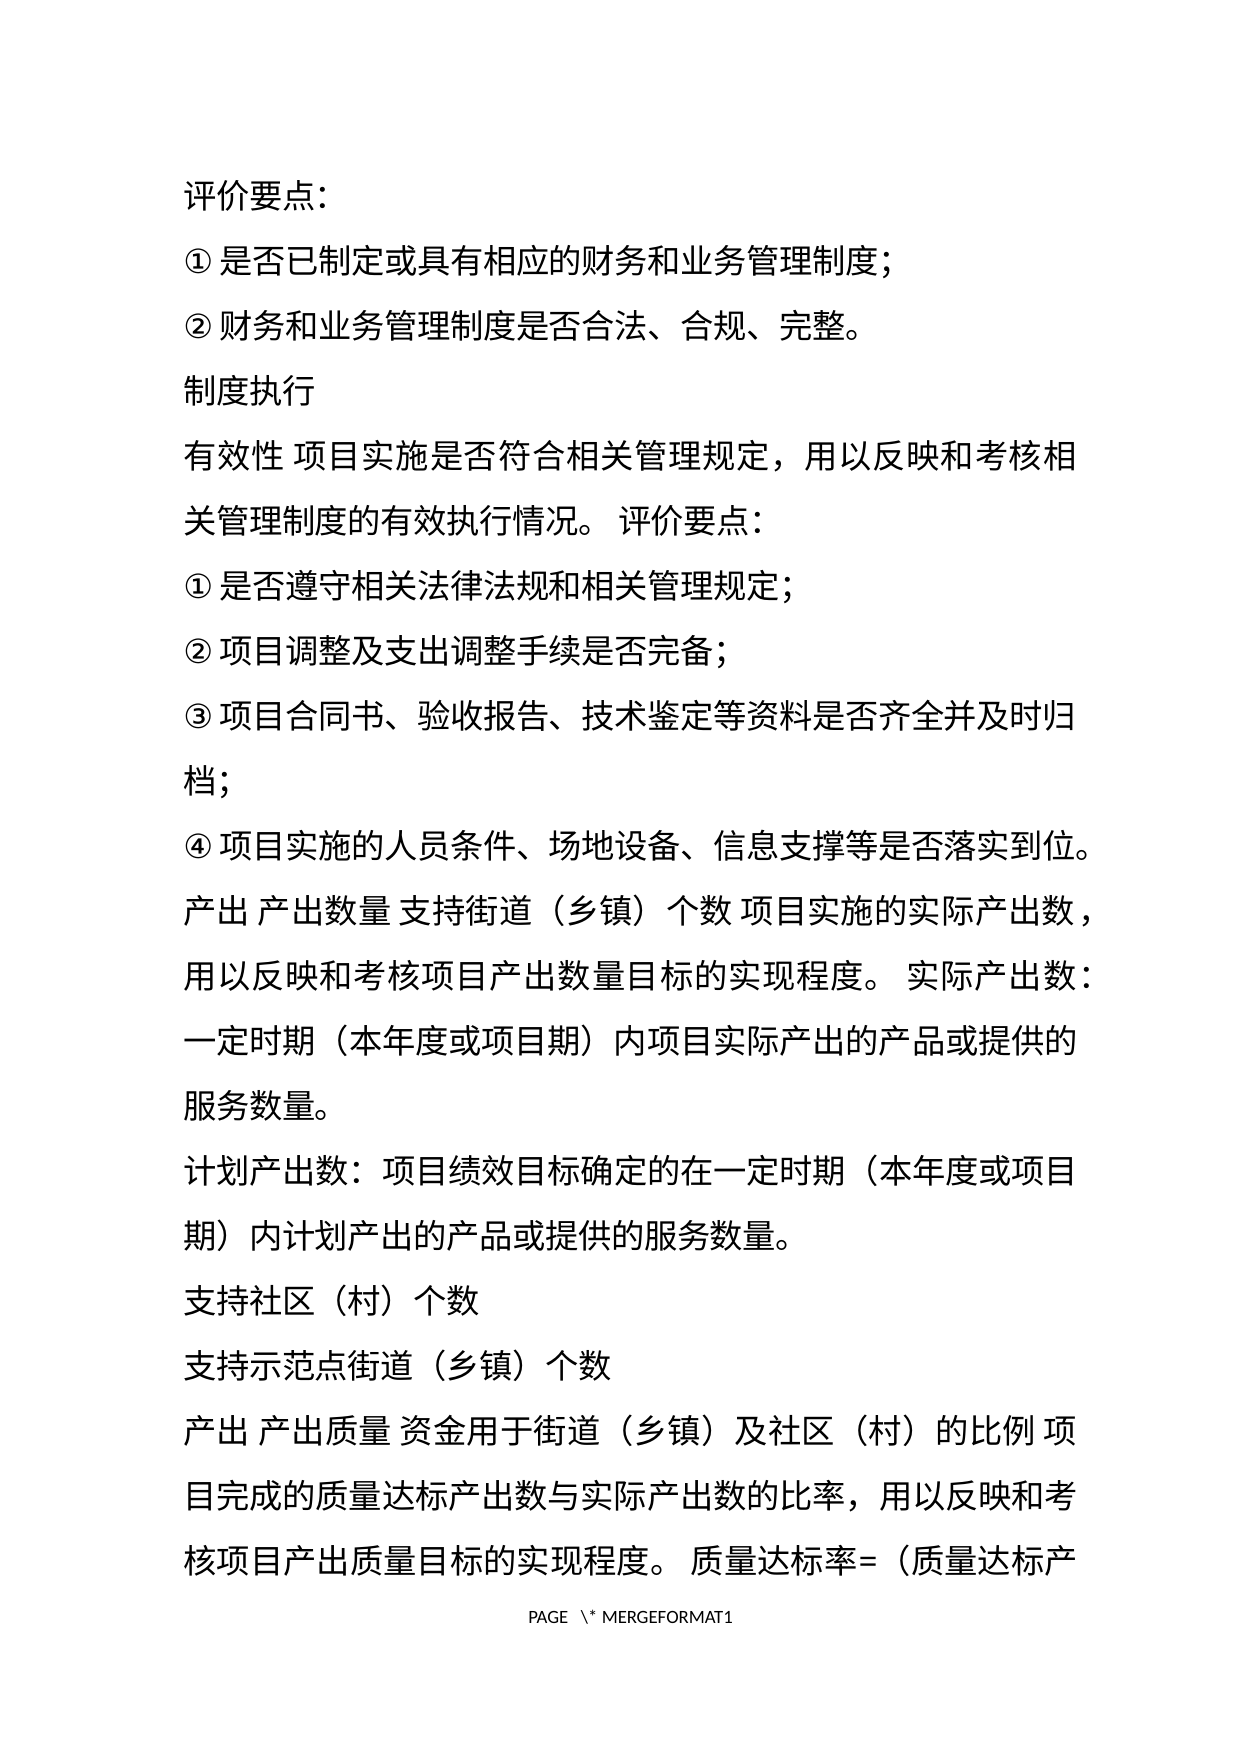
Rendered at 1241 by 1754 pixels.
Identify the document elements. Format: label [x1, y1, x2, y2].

text [183, 162, 1078, 1592]
